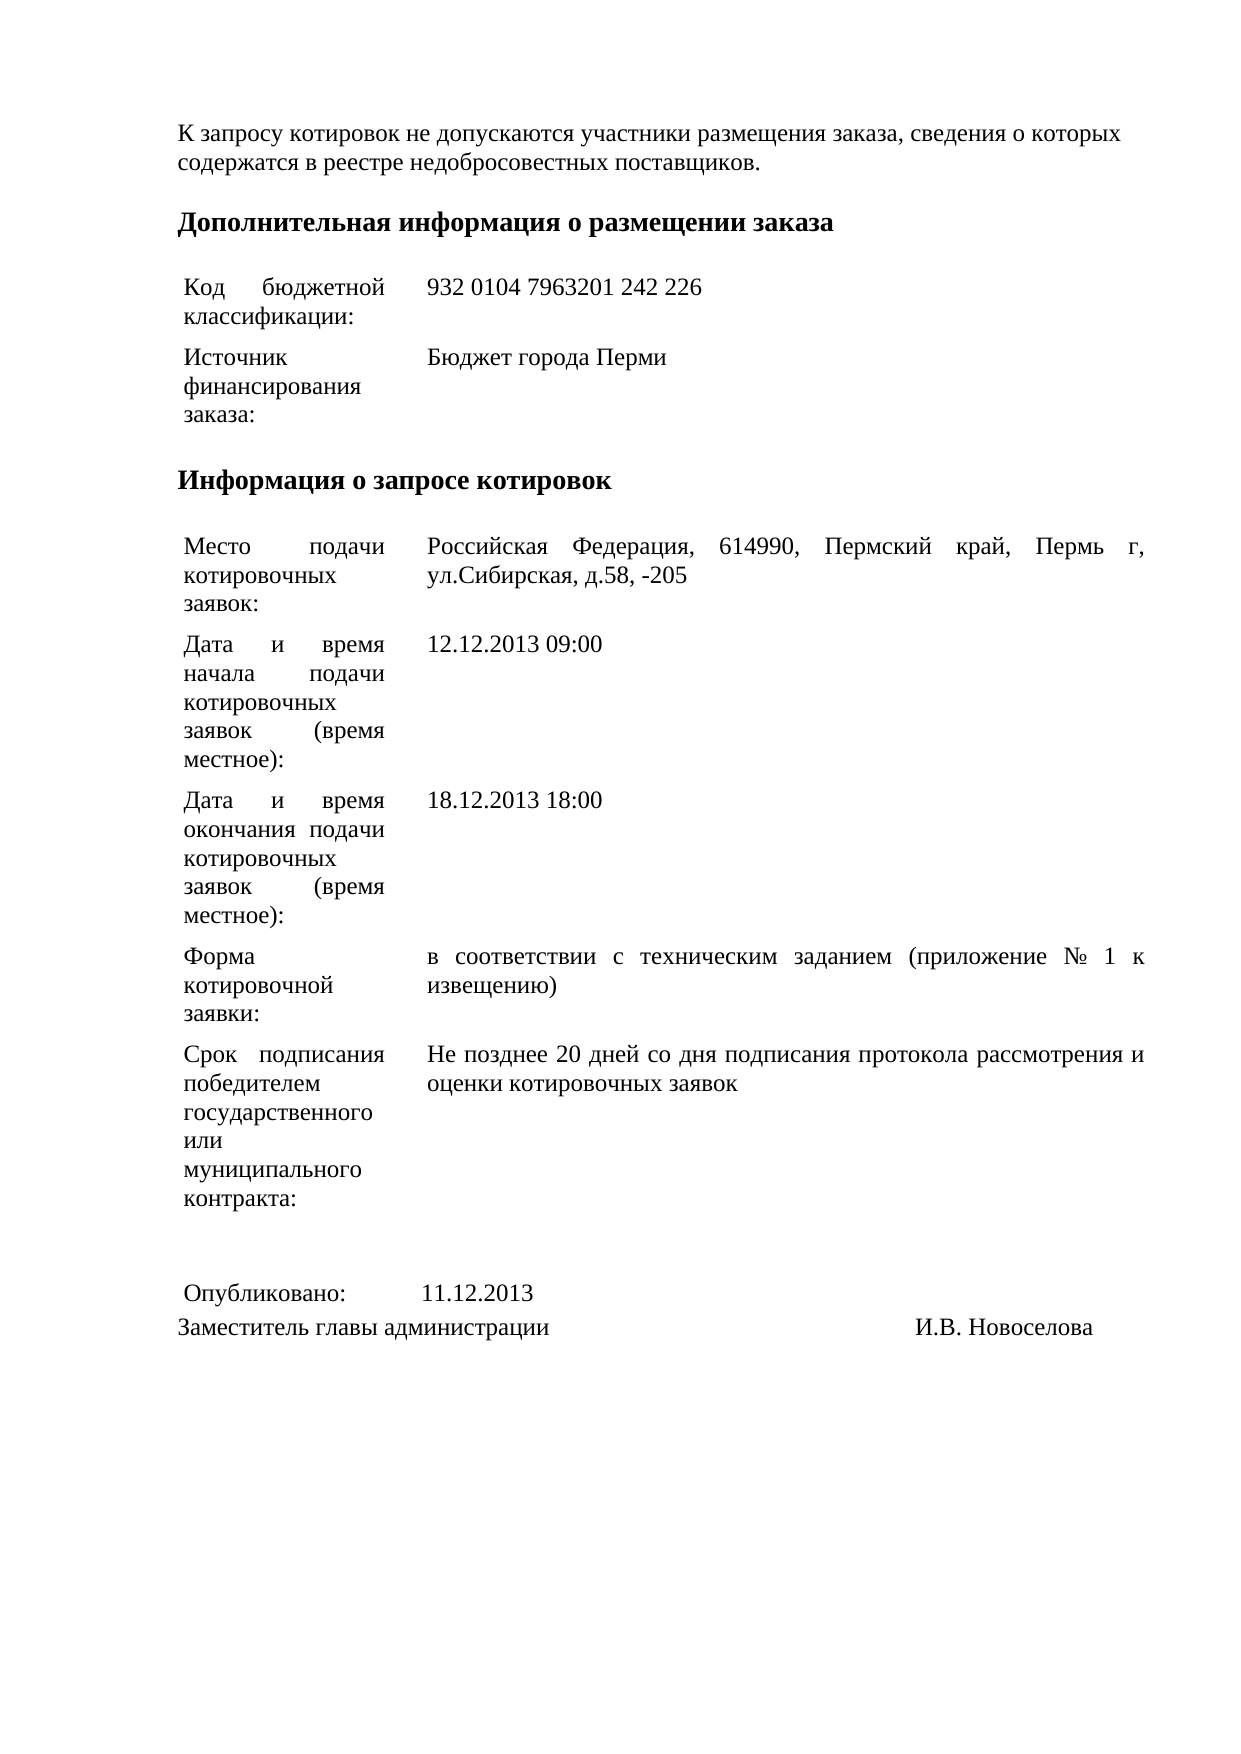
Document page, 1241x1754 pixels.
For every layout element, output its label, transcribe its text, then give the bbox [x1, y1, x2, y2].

text Заместитель главы администрации И.В. Новоселова [177, 1312, 1152, 1341]
table_cell в соответствии с техническим заданием (приложение № 1 к извещению) [421, 935, 1152, 1033]
text Информация о запросе котировок [177, 463, 1152, 496]
table_cell Дата и время окончания подачи котировочных заявок (время местное): [177, 779, 421, 935]
table_cell Не позднее 20 дней со дня подписания протокола рассмотрения и оценки котировочных заявок [421, 1033, 1152, 1218]
table_cell Бюджет города Перми [421, 336, 1152, 434]
table_header 11.12.2013 [421, 1272, 1152, 1312]
table_cell 12.12.2013 09:00 [421, 623, 1152, 779]
table_header Место подачи котировочных заявок: [177, 525, 421, 623]
table_cell Источник финансирования заказа: [177, 336, 421, 434]
text Дополнительная информация о размещении заказа [177, 205, 1152, 237]
table_cell 18.12.2013 18:00 [421, 779, 1152, 935]
table_header 932 0104 7963201 242 226 [421, 266, 1152, 336]
table_header Код бюджетной классификации: [177, 266, 421, 336]
table_cell Срок подписания победителем государственного или муниципального контракта: [177, 1033, 421, 1218]
table_header Российская Федерация, 614990, Пермский край, Пермь г, ул.Сибирская, д.58, -205 [421, 525, 1152, 623]
text К запросу котировок не допускаются участники размещения заказа, сведения о которых содержатся в реестре недобросовестных поставщиков. [177, 118, 1152, 176]
table_header Опубликовано: [177, 1272, 421, 1312]
table_cell Форма котировочной заявки: [177, 935, 421, 1033]
table_cell Дата и время начала подачи котировочных заявок (время местное): [177, 623, 421, 779]
